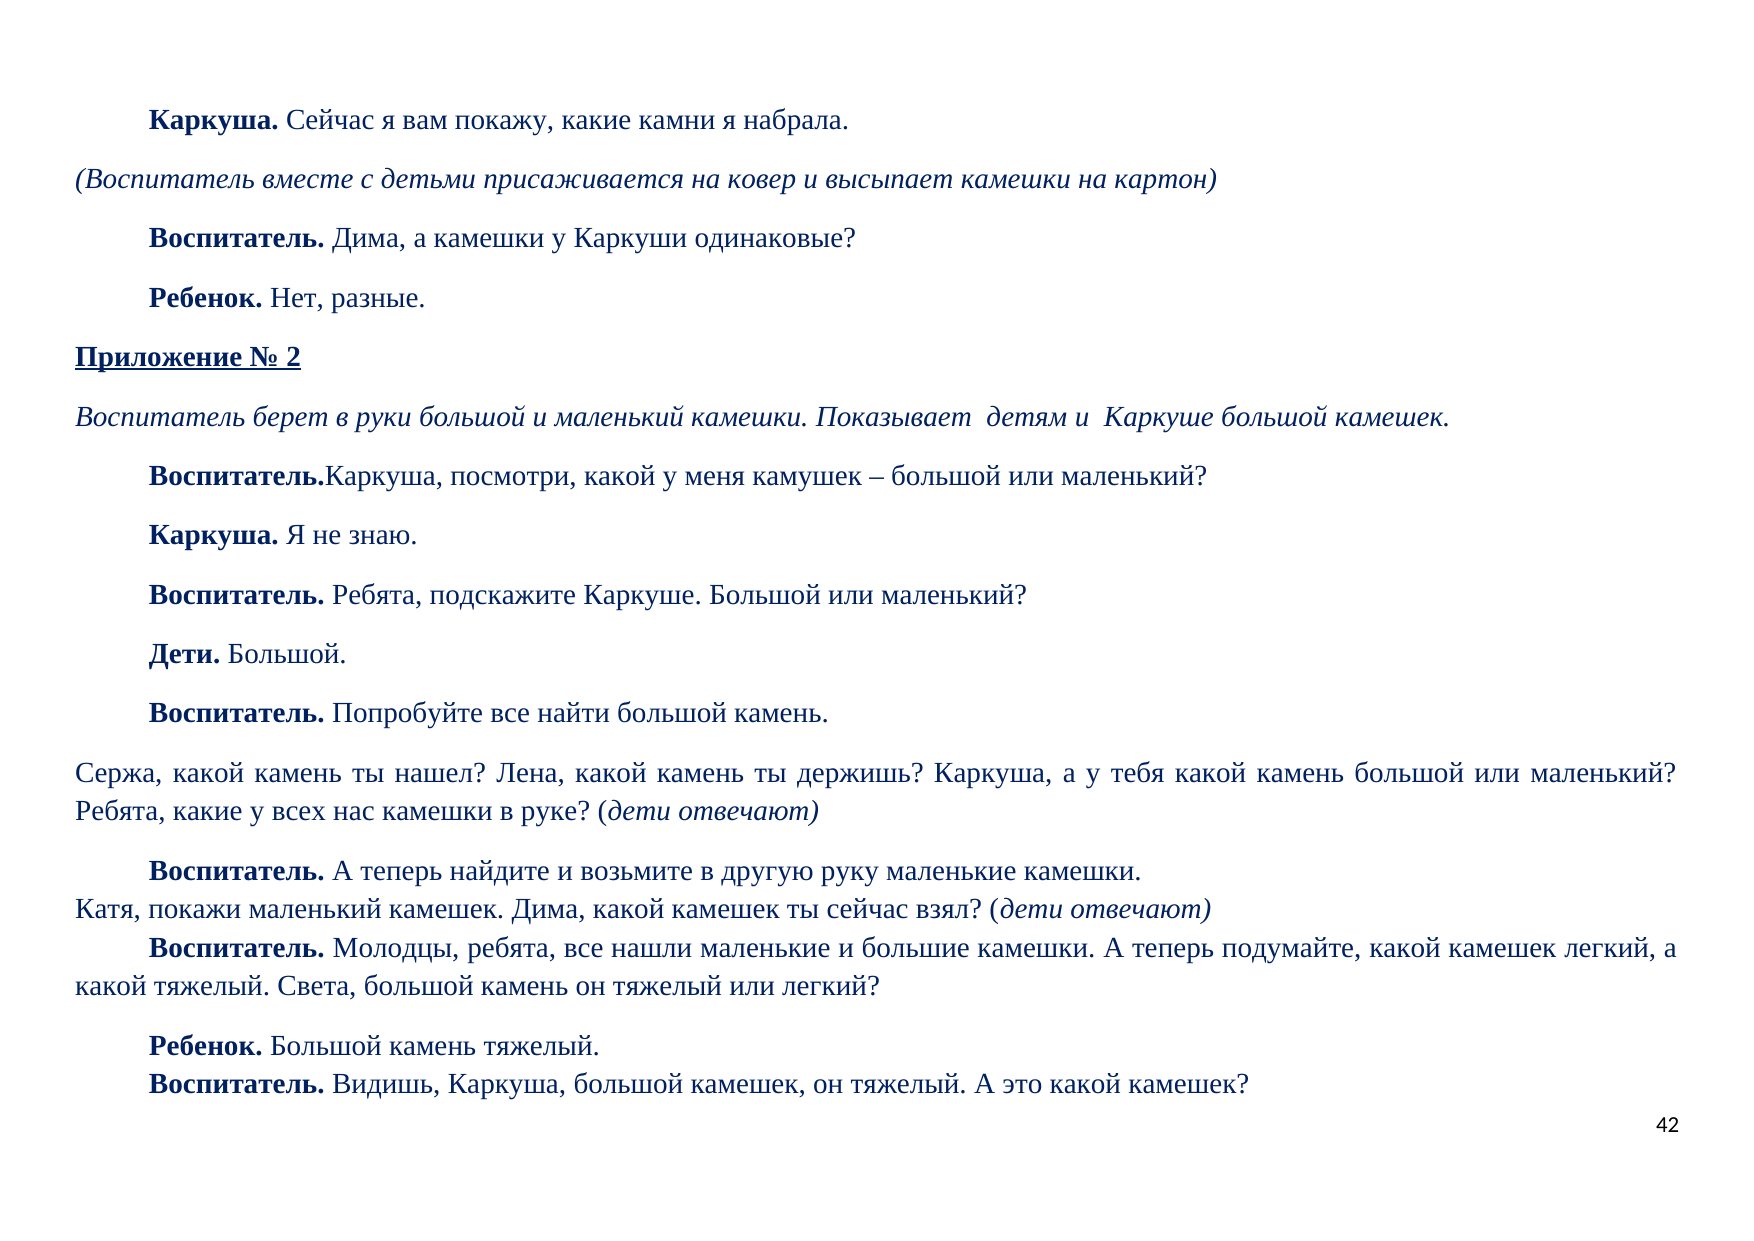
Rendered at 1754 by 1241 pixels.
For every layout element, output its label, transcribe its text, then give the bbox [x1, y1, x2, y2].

text Воспитатель. Молодцы, ребята, все нашли маленькие и большие камешки. А теперь подумайте, какой камешек легкий, а какой тяжелый. Света, большой камень он тяжелый или легкий? [75, 930, 1679, 1002]
text Воспитатель. Попробуйте все найти большой камень. [75, 696, 1679, 729]
text Воспитатель. Ребята, подскажите Каркуше. Большой или маленький? [75, 577, 1679, 610]
text Приложение № 2 [75, 339, 1635, 373]
text Воспитатель. А теперь найдите и возьмите в другую руку маленькие камешки. [75, 853, 1679, 886]
text Дети. Большой. [75, 636, 1679, 670]
text Сержа, какой камень ты нашел? Лена, какой камень ты держишь? Каркуша, а у тебя какой камень большой или маленький? Ребята, какие у всех нас камешки в руке? (дети отвечают) [75, 755, 1679, 827]
text Ребенок. Нет, разные. [75, 280, 1679, 313]
text Воспитатель.Каркуша, посмотри, какой у меня камушек – большой или маленький? [75, 458, 1679, 492]
text Ребенок. Большой камень тяжелый. [75, 1028, 1679, 1061]
text Воспитатель берет в руки большой и маленький камешки. Показывает детям и Каркуше большой камешек. [75, 399, 1679, 432]
text Каркуша. Сейчас я вам покажу, какие камни я набрала. [75, 102, 1679, 135]
text Катя, покажи маленький камешек. Дима, какой камешек ты сейчас взял? (дети отвечают) [75, 891, 1679, 925]
text Воспитатель. Видишь, Каркуша, большой камешек, он тяжелый. А это какой камешек? [75, 1066, 1679, 1100]
text (Воспитатель вместе с детьми присаживается на ковер и высыпает камешки на картон) [75, 161, 1679, 195]
text Каркуша. Я не знаю. [75, 517, 1679, 551]
text Воспитатель. Дима, а камешки у Каркуши одинаковые? [75, 221, 1679, 254]
